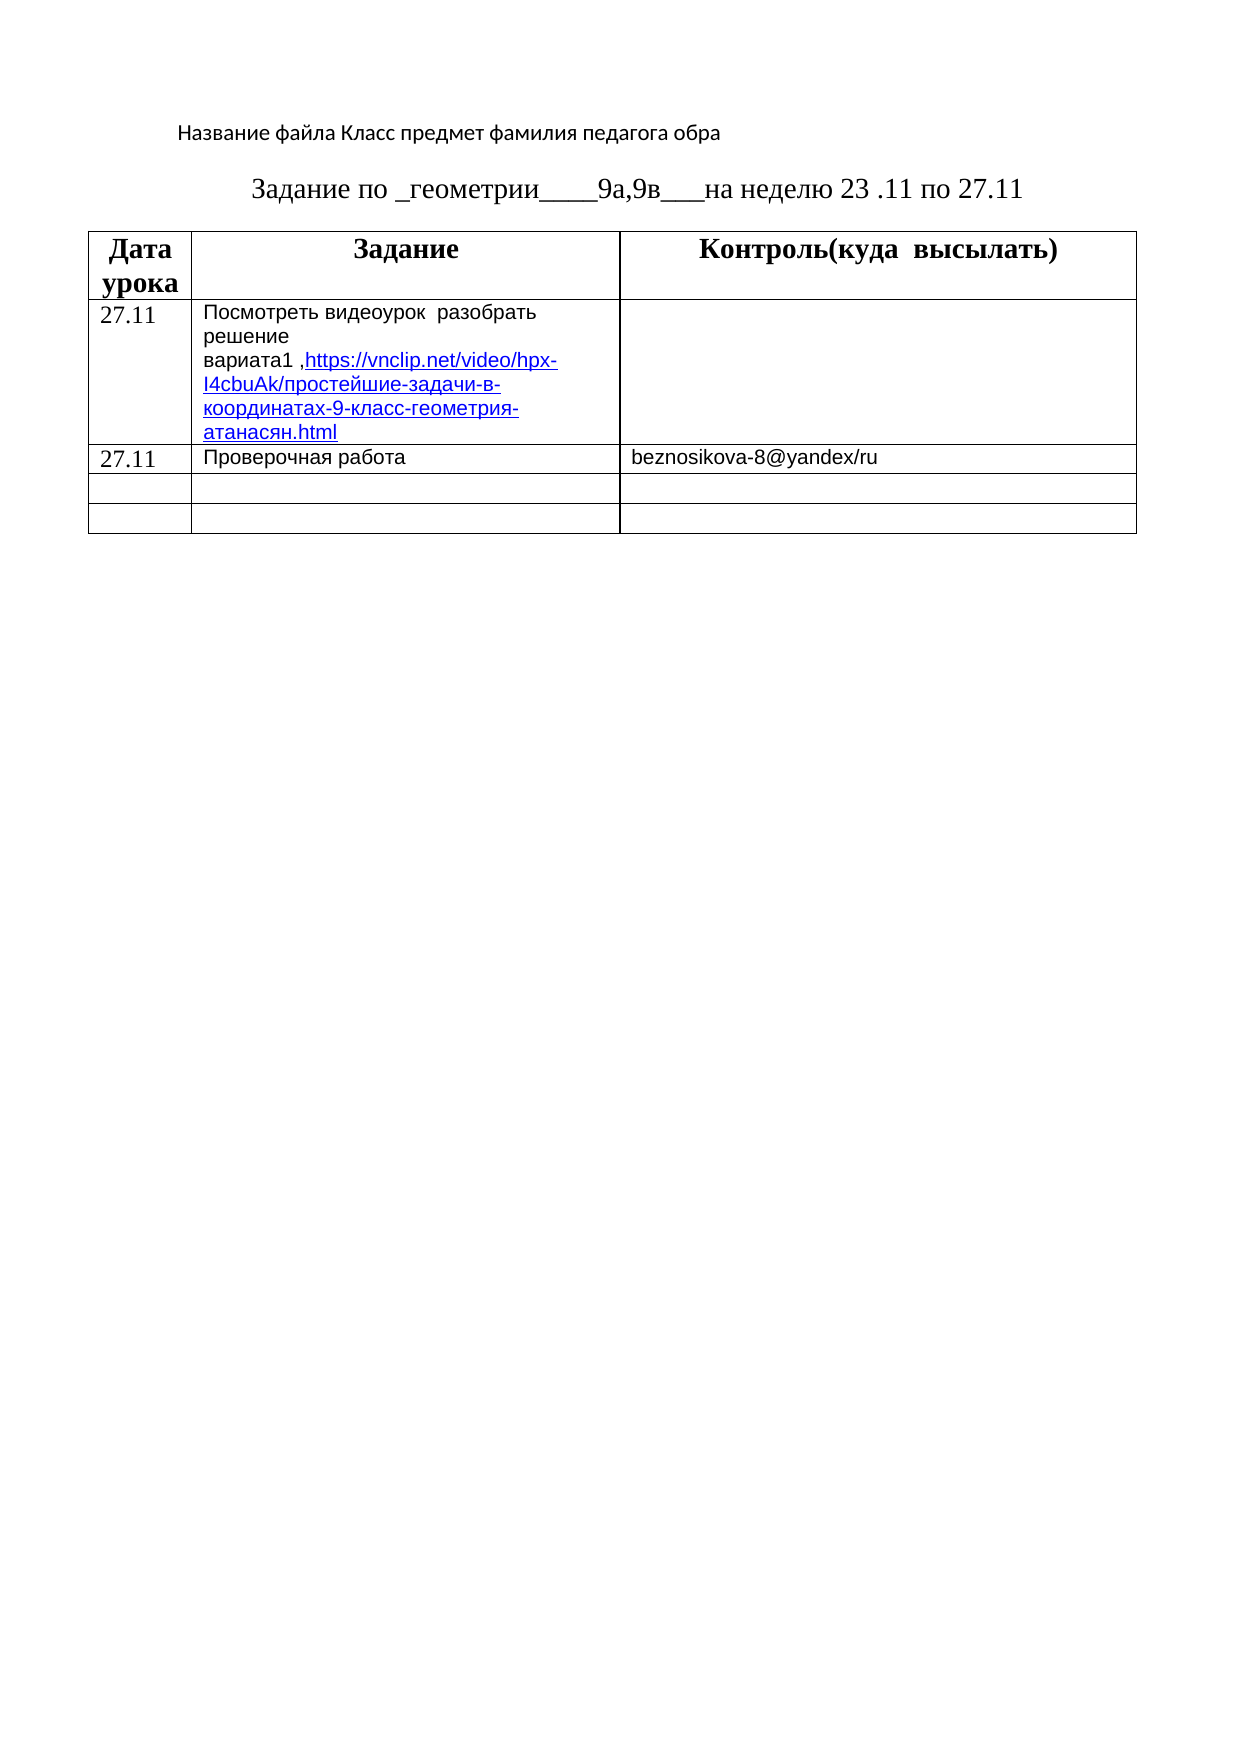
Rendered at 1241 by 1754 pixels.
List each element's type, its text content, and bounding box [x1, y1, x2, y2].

table_cell beznosikova-8@yandex/ru [621, 445, 1136, 473]
table_cell [89, 474, 191, 503]
table_header Задание [192, 232, 619, 299]
table_cell Проверочная работа [192, 445, 619, 473]
table_header Контроль(куда высылать) [621, 232, 1136, 299]
table_cell Посмотреть видеоурок разобрать решение вариата1 ,https://vnclip.net/video/hpx-I4cbuAk/простейшие-задачи-в-координатах-9-класс-геометрия-атанасян.html [192, 300, 619, 443]
table_cell [621, 300, 1136, 443]
text Задание по _геометрии____9а,9в___на неделю 23 .11 по 27.11 [177, 171, 1152, 205]
table_cell [192, 474, 619, 503]
table_cell [192, 504, 619, 533]
table_cell [621, 474, 1136, 503]
table_cell [89, 504, 191, 533]
table_cell 27.11 [89, 445, 191, 473]
table_cell 27.11 [89, 300, 191, 443]
table_cell [621, 504, 1136, 533]
text Название файла Класс предмет фамилия педагога обра [177, 118, 1152, 146]
table_header Дата урока [89, 232, 191, 299]
